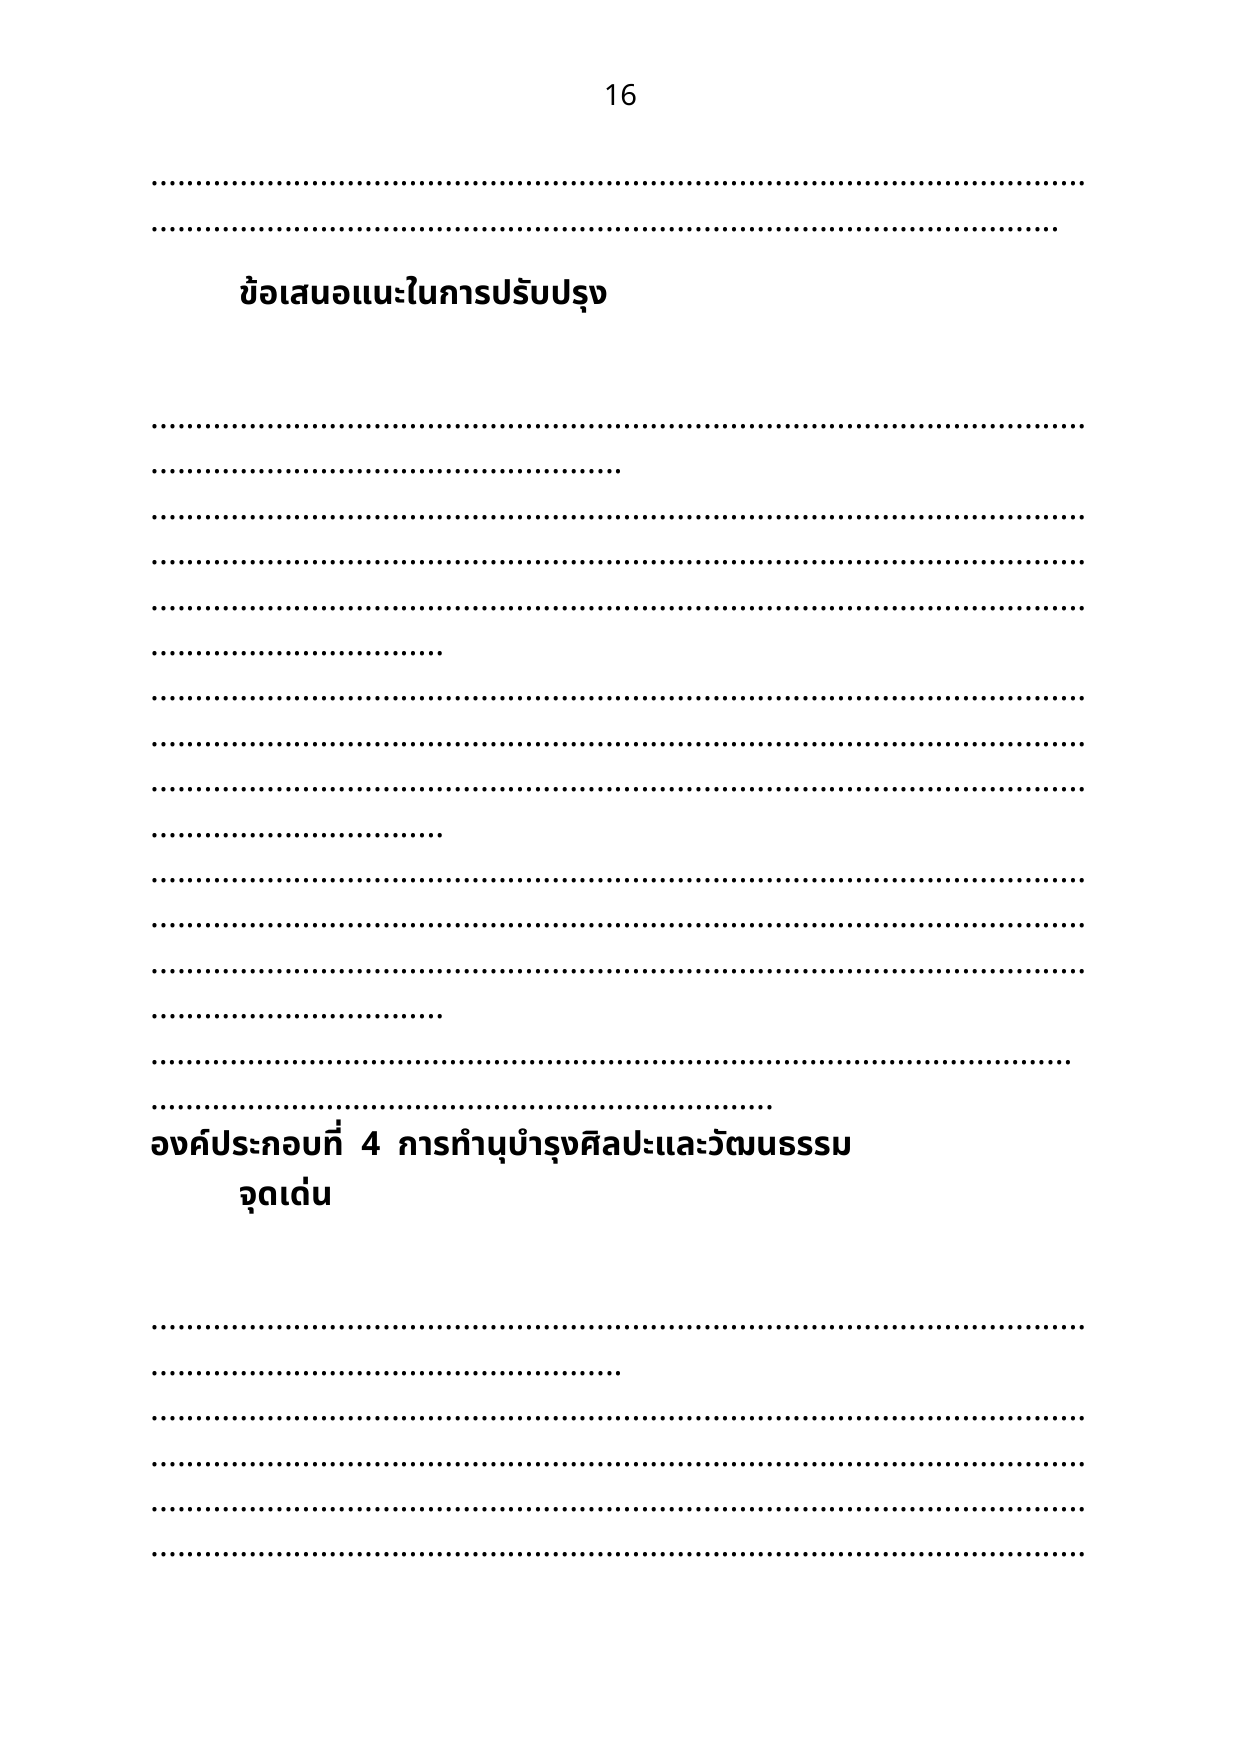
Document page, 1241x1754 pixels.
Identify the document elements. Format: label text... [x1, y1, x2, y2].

text ………………………………………………………………………………………………………………………………………………………….. [150, 1028, 1095, 1119]
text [150, 150, 1090, 241]
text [150, 1385, 1090, 1567]
text องค์ประกอบที่ 4 การทำนุบำรุงศิลปะและวัฒนธรรม จุดเด่น [150, 1119, 1090, 1221]
text ข้อเสนอแนะในการปรับปรุง [150, 269, 1090, 319]
